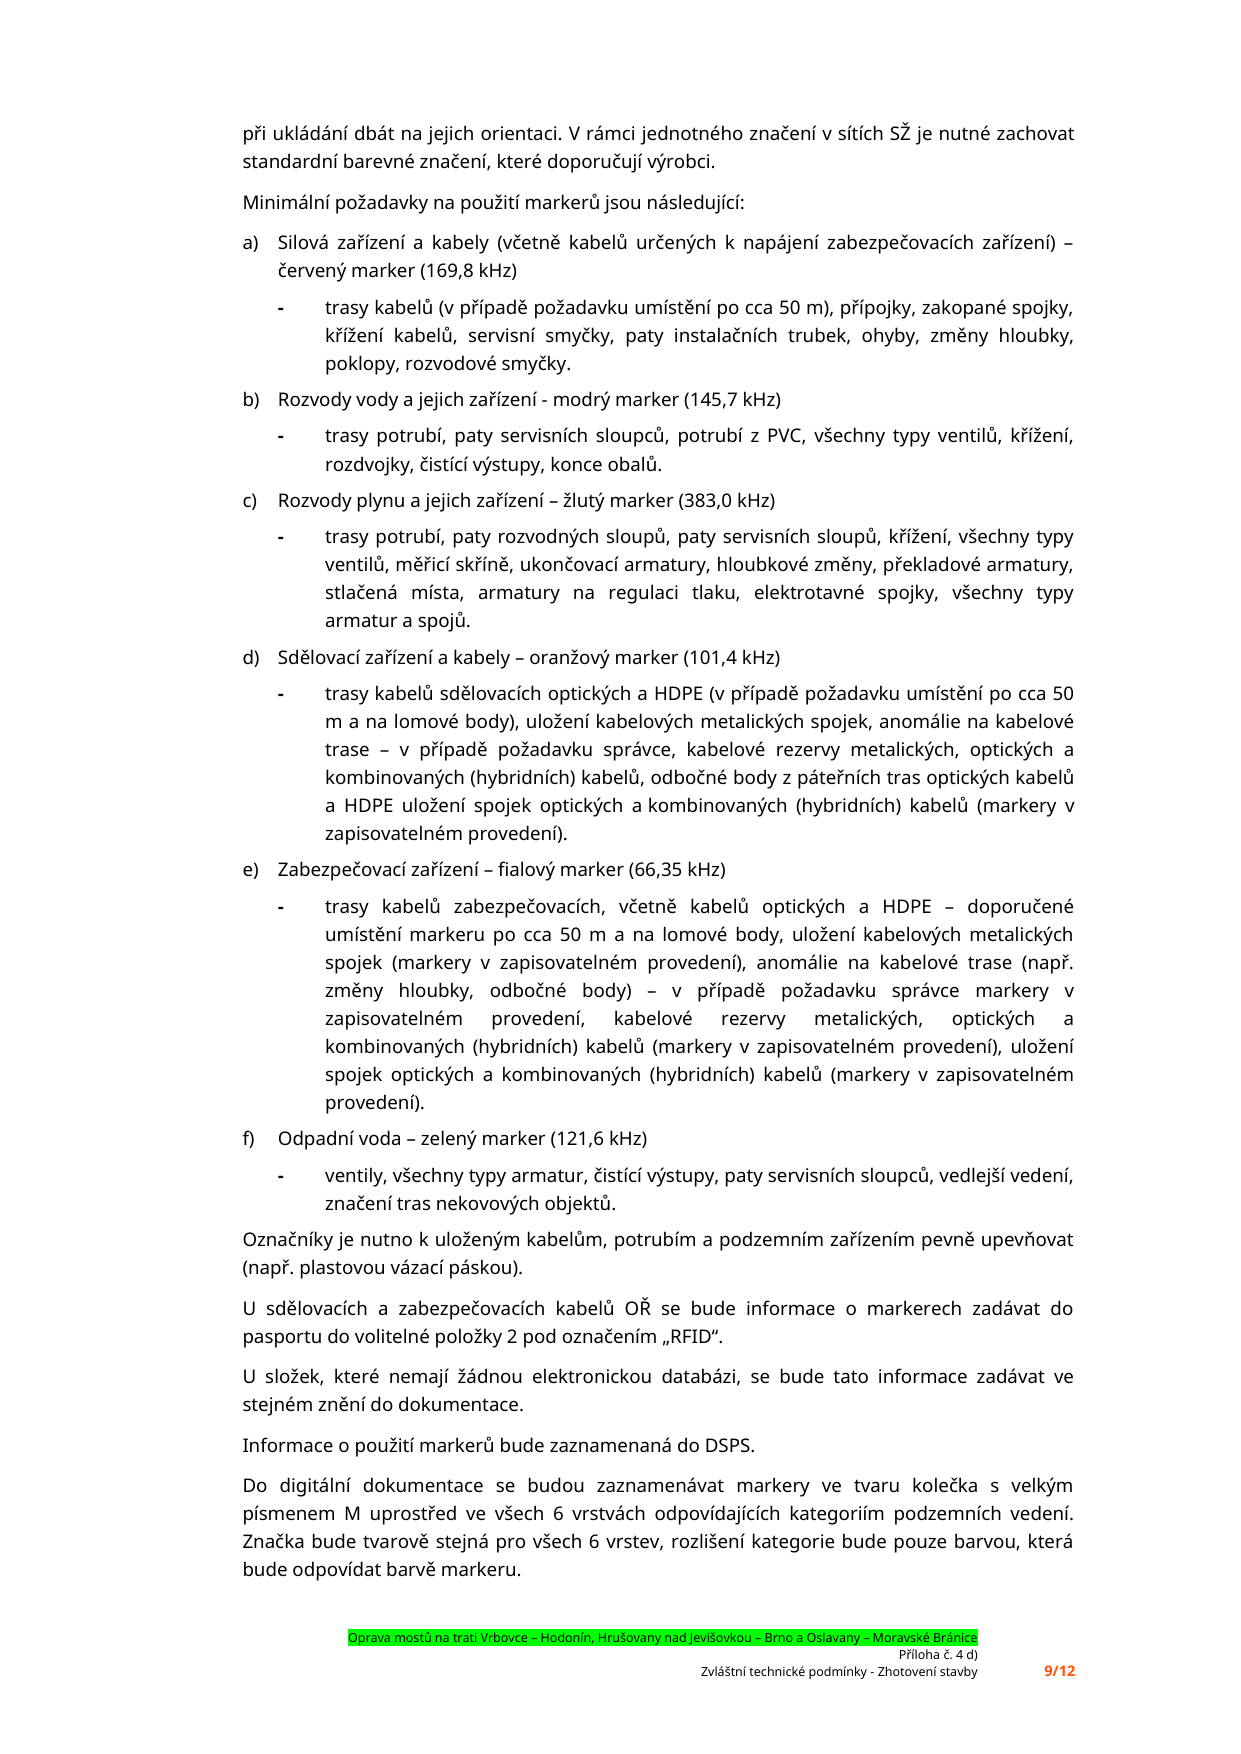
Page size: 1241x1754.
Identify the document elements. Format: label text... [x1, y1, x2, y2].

list trasy potrubí, paty servisních sloupců, potrubí z PVC, všechny typy ventilů, křížení, rozdvojky, čistící výstupy, konce obalů. [278, 423, 1075, 476]
list trasy kabelů zabezpečovacích, včetně kabelů optických a HDPE – doporučené umístění markeru po cca 50 m a na lomové body, uložení kabelových metalických spojek (markery v zapisovatelném provedení), anomálie na kabelové trase (např. změny hloubky, odbočné body) – v případě požadavku správce markery v zapisovatelném provedení, kabelové rezervy metalických, optických a kombinovaných (hybridních) kabelů (markery v zapisovatelném provedení), uložení spojek optických a kombinovaných (hybridních) kabelů (markery v zapisovatelném provedení). [278, 893, 1075, 1115]
list Sdělovací zařízení a kabely – oranžový marker (101,4 kHz) [242, 644, 1075, 669]
list trasy kabelů sdělovacích optických a HDPE (v případě požadavku umístění po cca 50 m a na lomové body), uložení kabelových metalických spojek, anomálie na kabelové trase – v případě požadavku správce, kabelové rezervy metalických, optických a kombinovaných (hybridních) kabelů, odbočné body z páteřních tras optických kabelů a HDPE uložení spojek optických a kombinovaných (hybridních) kabelů (markery v zapisovatelném provedení). [278, 680, 1075, 846]
list Zabezpečovací zařízení – fialový marker (66,35 kHz) [242, 857, 1075, 882]
list Rozvody vody a jejich zařízení - modrý marker (145,7 kHz) [242, 386, 1075, 412]
list Odpadní voda – zelený marker (121,6 kHz) [242, 1126, 1075, 1151]
list trasy kabelů (v případě požadavku umístění po cca 50 m), přípojky, zakopané spojky, křížení kabelů, servisní smyčky, paty instalačních trubek, ohyby, změny hloubky, poklopy, rozvodové smyčky. [278, 294, 1075, 376]
text Do digitální dokumentace se budou zaznamenávat markery ve tvaru kolečka s velkým písmenem M uprostřed ve všech 6 vrstvách odpovídajících kategoriím podzemních vedení. Značka bude tvarově stejná pro všech 6 vrstev, rozlišení kategorie bude pouze barvou, která bude odpovídat barvě markeru. [242, 1472, 1075, 1582]
text Označníky je nutno k uloženým kabelům, potrubím a podzemním zařízením pevně upevňovat (např. plastovou vázací páskou). [242, 1226, 1075, 1280]
text Informace o použití markerů bude zaznamenaná do DSPS. [242, 1432, 1075, 1457]
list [165, 121, 1075, 174]
list Rozvody plynu a jejich zařízení – žlutý marker (383,0 kHz) [242, 487, 1075, 513]
text U složek, které nemají žádnou elektronickou databázi, se bude tato informace zadávat ve stejném znění do dokumentace. [242, 1363, 1075, 1417]
list Silová zařízení a kabely (včetně kabelů určených k napájení zabezpečovacích zařízení) – červený marker (169,8 kHz) [242, 230, 1075, 283]
list trasy potrubí, paty rozvodných sloupů, paty servisních sloupů, křížení, všechny typy ventilů, měřicí skříně, ukončovací armatury, hloubkové změny, překladové armatury, stlačená místa, armatury na regulaci tlaku, elektrotavné spojky, všechny typy armatur a spojů. [278, 523, 1075, 633]
text Minimální požadavky na použití markerů jsou následující: [242, 189, 1075, 215]
text U sdělovacích a zabezpečovacích kabelů OŘ se bude informace o markerech zadávat do pasportu do volitelné položky 2 pod označením „RFID“. [242, 1295, 1075, 1348]
list ventily, všechny typy armatur, čistící výstupy, paty servisních sloupců, vedlejší vedení, značení tras nekovových objektů. [278, 1162, 1075, 1216]
